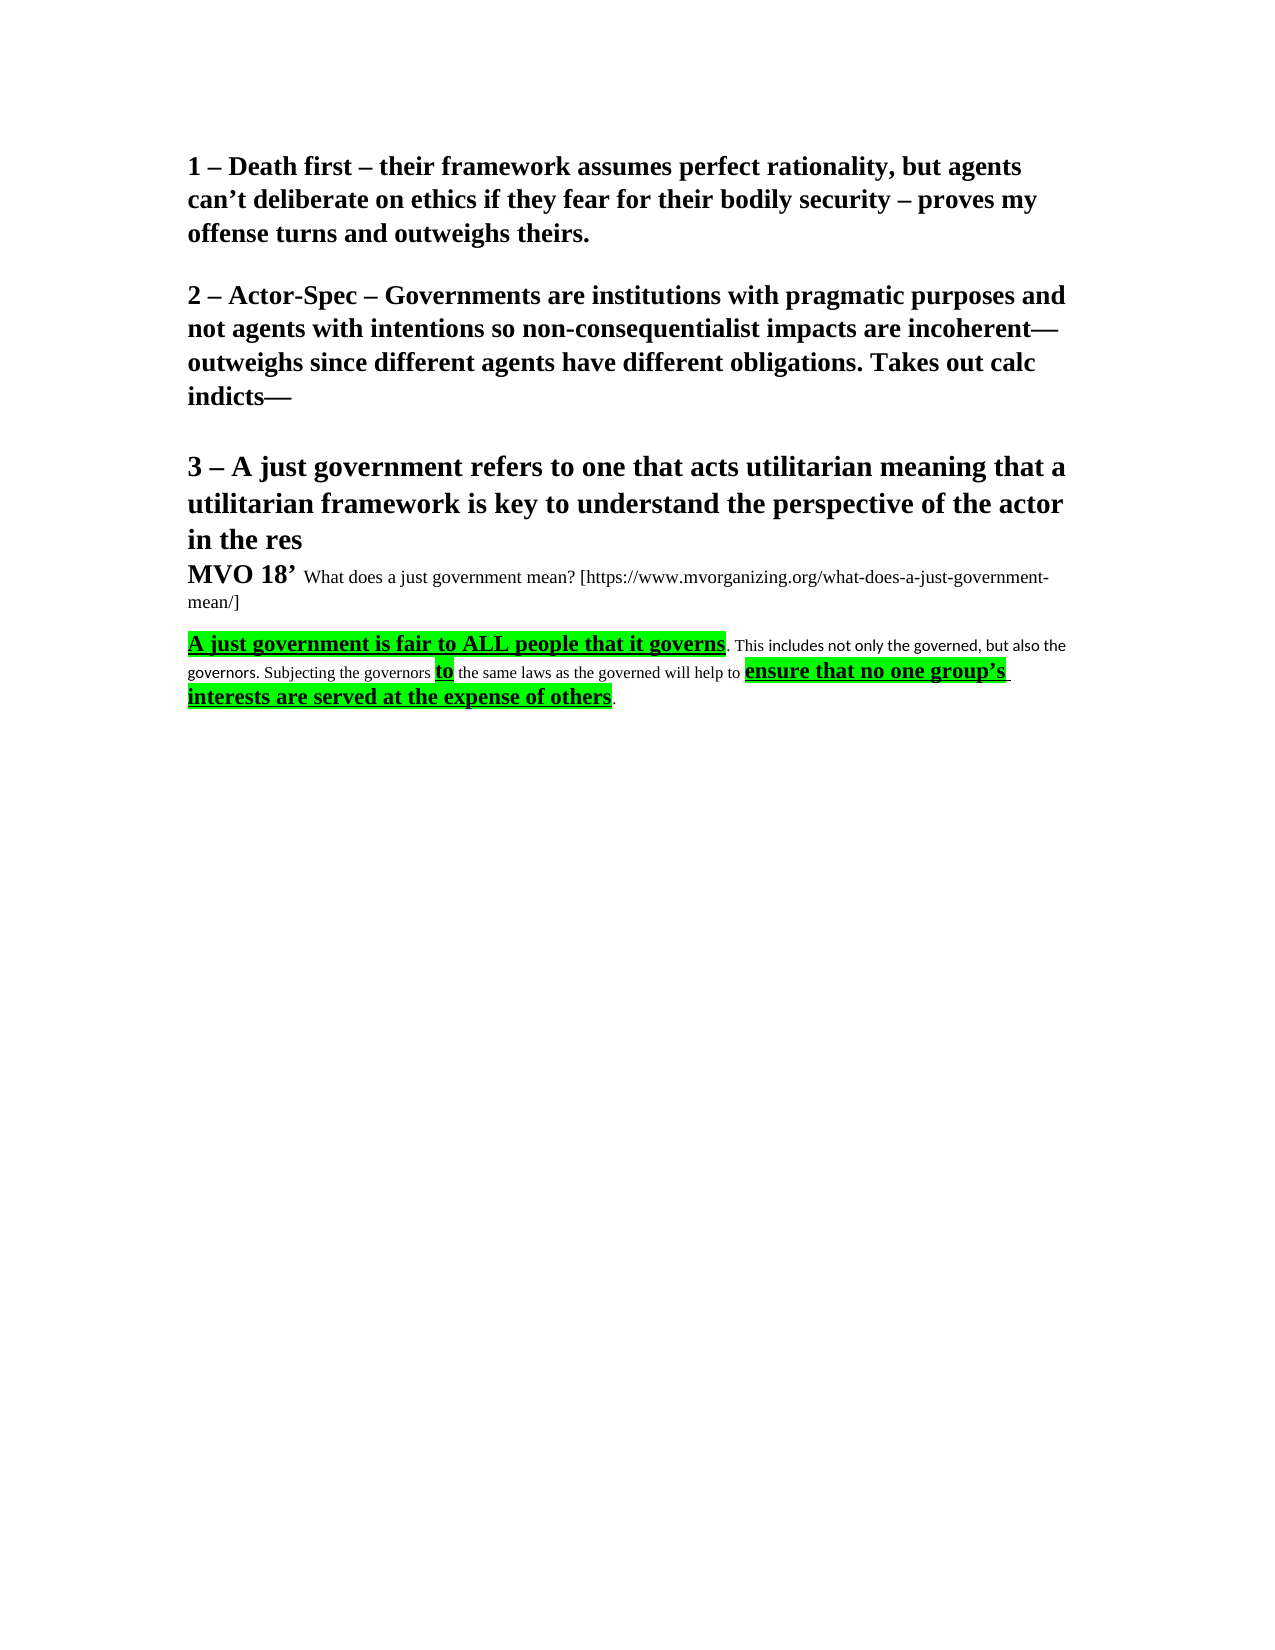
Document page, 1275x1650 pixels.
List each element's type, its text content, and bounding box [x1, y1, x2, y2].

text A just government is fair to ALL people that it governs. This includes not only the governed, but also the governors. Subjecting the governors to the same laws as the governed will help to ensure that no one group’s interests are served at the expense of others. [454, 631, 1087, 709]
text 1 – Death first – their framework assumes perfect rationality, but agents can’t deliberate on ethics if they fear for their bodily security – proves my offense turns and outweighs theirs. 2 – Actor-Spec – Governments are institutions with pragmatic purposes and not agents with intentions so non-consequentialist impacts are incoherent—outweighs since different agents have different obligations. Takes out calc indicts— 3 – A just government refers to one that acts utilitarian meaning that a utilitarian framework is key to understand the perspective of the actor in the res MVO 18’ What does a just government mean? [https://www.mvorganizing.org/what-does-a-just-government-mean/] [187, 150, 1087, 612]
